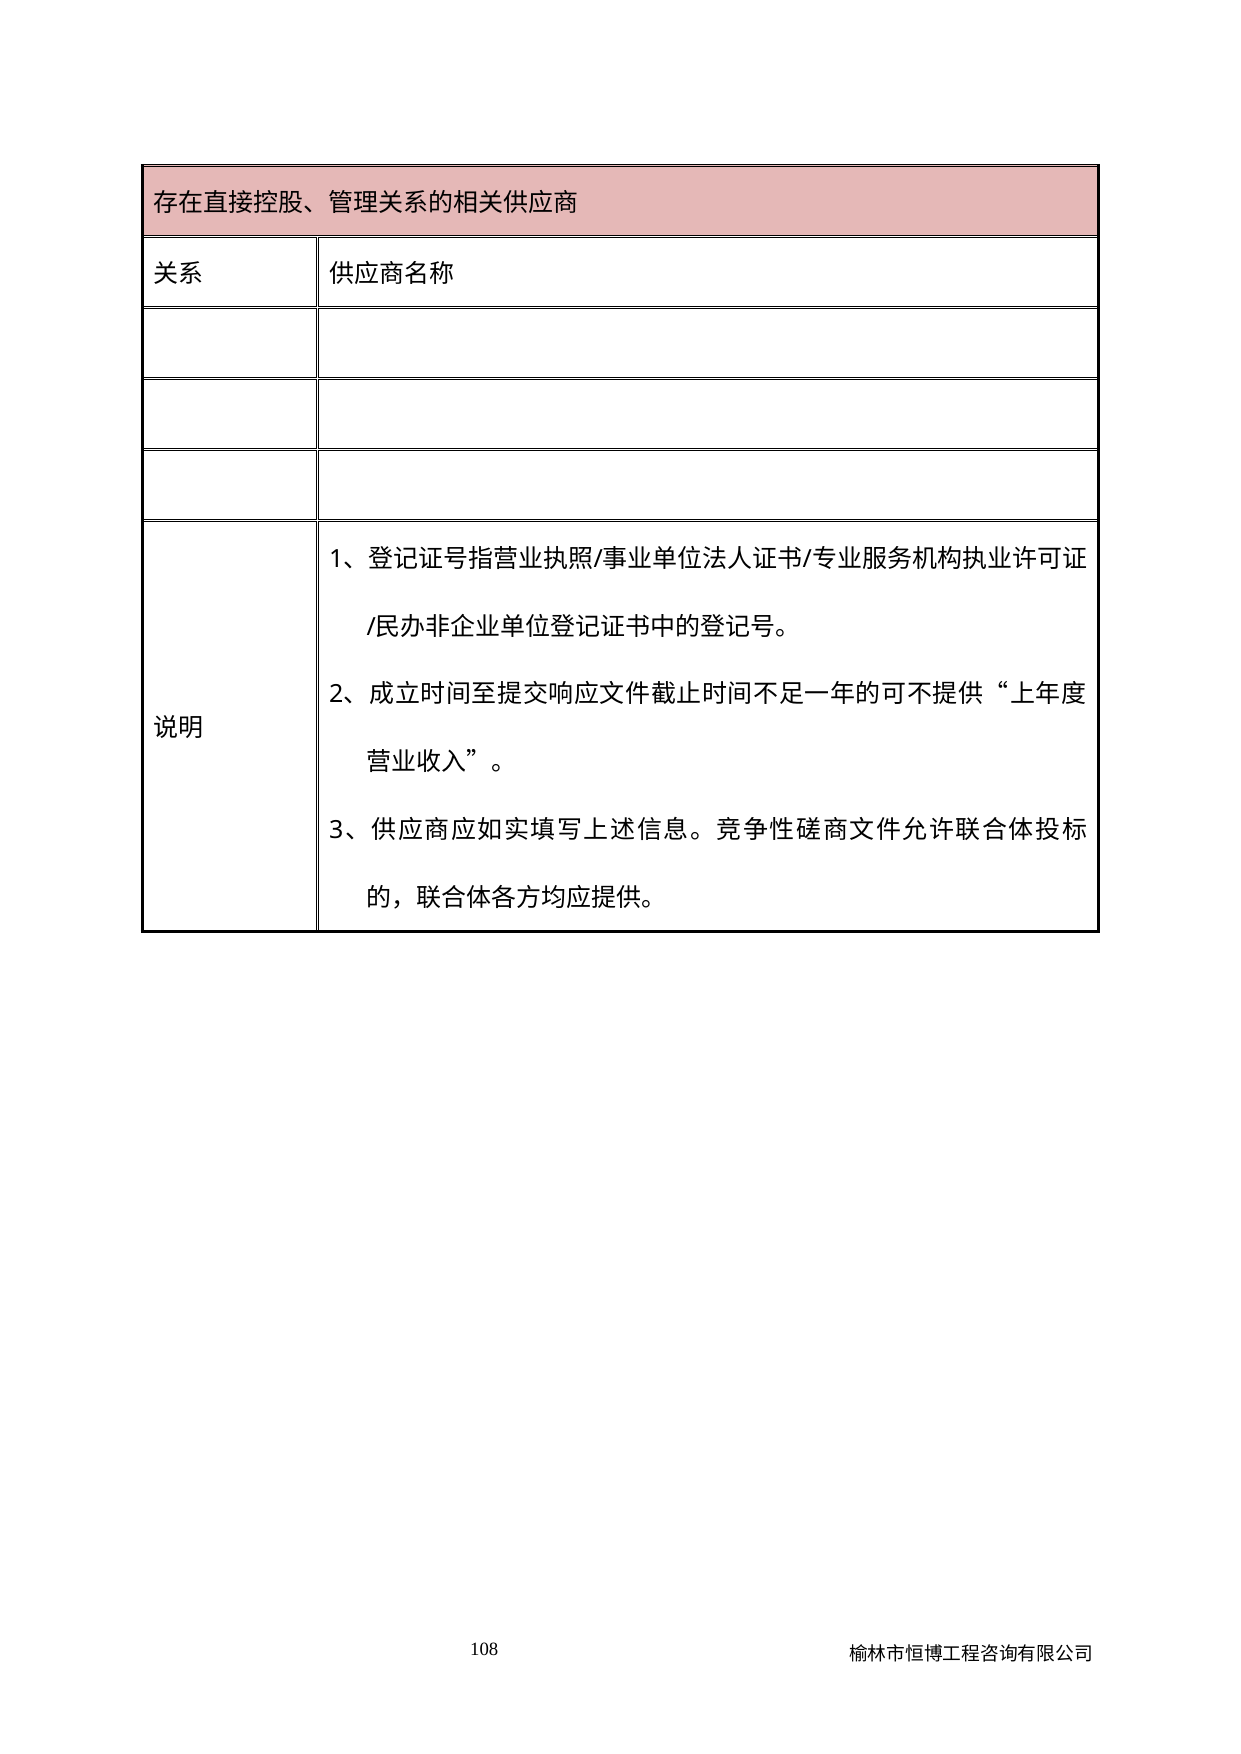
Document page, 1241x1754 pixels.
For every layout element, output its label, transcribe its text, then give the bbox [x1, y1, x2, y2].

table_cell [144, 309, 316, 377]
table_cell 供应商名称 [319, 238, 1097, 306]
table_cell [319, 451, 1097, 519]
table_cell 关系 [144, 238, 316, 306]
table_cell 说明 [144, 522, 316, 930]
table_cell [144, 451, 316, 519]
table_cell 1、登记证号指营业执照/事业单位法人证书/专业服务机构执业许可证/民办非企业单位登记证书中的登记号。 2、成立时间至提交响应文件截止时间不足一年的可不提供“上年度营业收入”。 3、供应商应如实填写上述信息。竞争性磋商文件允许联合体投标的，联合体各方均应提供。 [319, 522, 1097, 930]
table_cell [319, 309, 1097, 377]
table_cell 存在直接控股、管理关系的相关供应商 [144, 167, 1097, 235]
table_cell [144, 380, 316, 448]
table_cell [319, 380, 1097, 448]
